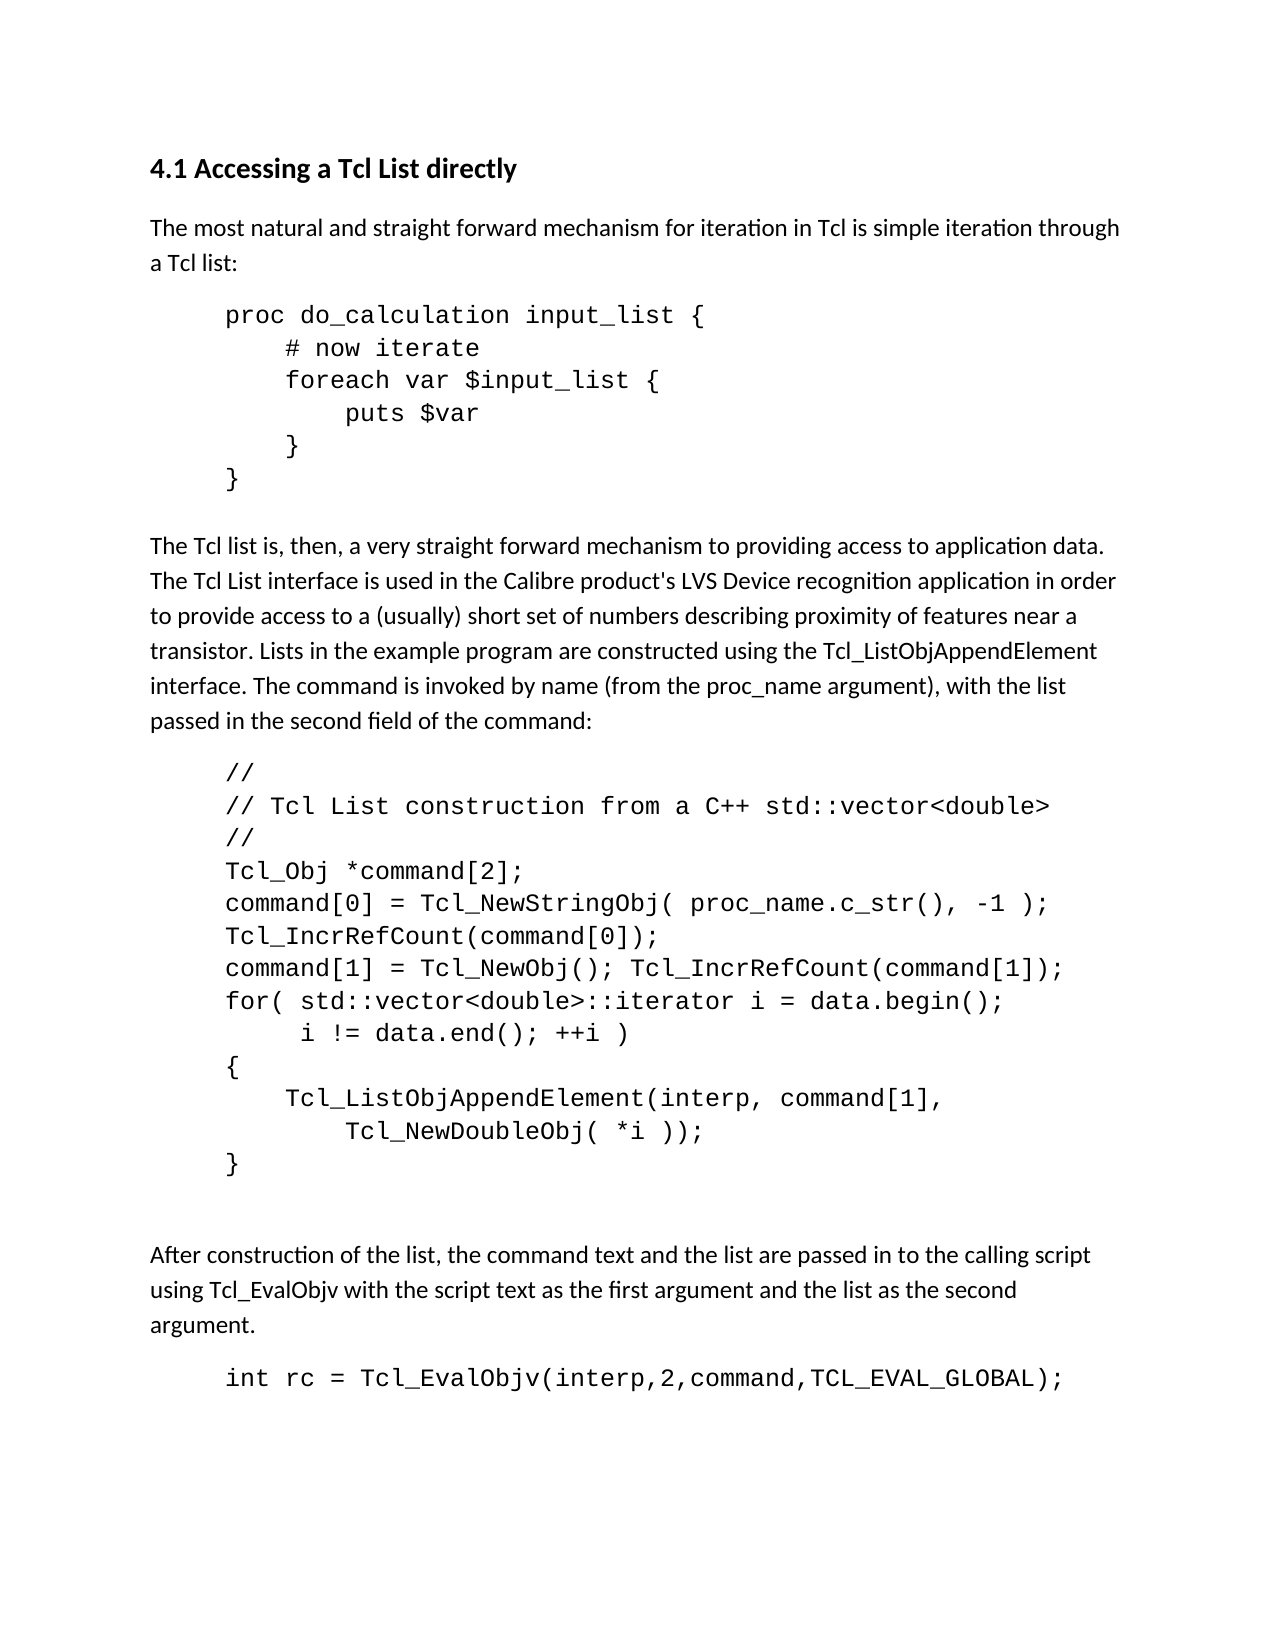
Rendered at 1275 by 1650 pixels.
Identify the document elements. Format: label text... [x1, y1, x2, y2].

text Tcl_Obj *command[2]; [225, 858, 1125, 887]
text 4.1 Accessing a Tcl List directly [150, 150, 1125, 186]
text for( std::vector<double>::iterator i = data.begin(); [225, 988, 1125, 1017]
text } [225, 465, 1125, 493]
text int rc = Tcl_EvalObjv(interp,2,command,TCL_EVAL_GLOBAL); [225, 1365, 1125, 1393]
text command[1] = Tcl_NewObj(); Tcl_IncrRefCount(command[1]); [225, 956, 1125, 984]
text The Tcl list is, then, a very straight forward mechanism to providing access to application data. The Tcl List interface is used in the Calibre product's LVS Device recognition application in order to provide access to a (usually) short set of numbers describing proximity of features near a transistor. Lists in the example program are constructed using the Tcl_ListObjAppendElement interface. The command is invoked by name (from the proc_name argument), with the list passed in the second field of the command: [150, 530, 1125, 736]
text puts $var [225, 400, 1125, 428]
text } [225, 433, 1125, 461]
text { [225, 1053, 1125, 1082]
text Tcl_NewDoubleObj( *i )); [225, 1118, 1125, 1147]
text foreach var $input_list { [225, 368, 1125, 396]
text command[0] = Tcl_NewStringObj( proc_name.c_str(), -1 ); [225, 891, 1125, 919]
text } [225, 1151, 1125, 1179]
text Tcl_ListObjAppendElement(interp, command[1], [225, 1086, 1125, 1114]
text i != data.end(); ++i ) [225, 1021, 1125, 1049]
text # now iterate [225, 335, 1125, 363]
text Tcl_IncrRefCount(command[0]); [225, 923, 1125, 952]
text After construction of the list, the command text and the list are passed in to the calling script using Tcl_EvalObjv with the script text as the first argument and the list as the second argument. [150, 1239, 1125, 1340]
text // [225, 761, 1125, 789]
text The most natural and straight forward mechanism for iteration in Tcl is simple iteration through a Tcl list: [150, 212, 1125, 277]
text // Tcl List construction from a C++ std::vector<double> [225, 793, 1125, 822]
text // [225, 826, 1125, 854]
text proc do_calculation input_list { [225, 303, 1125, 331]
